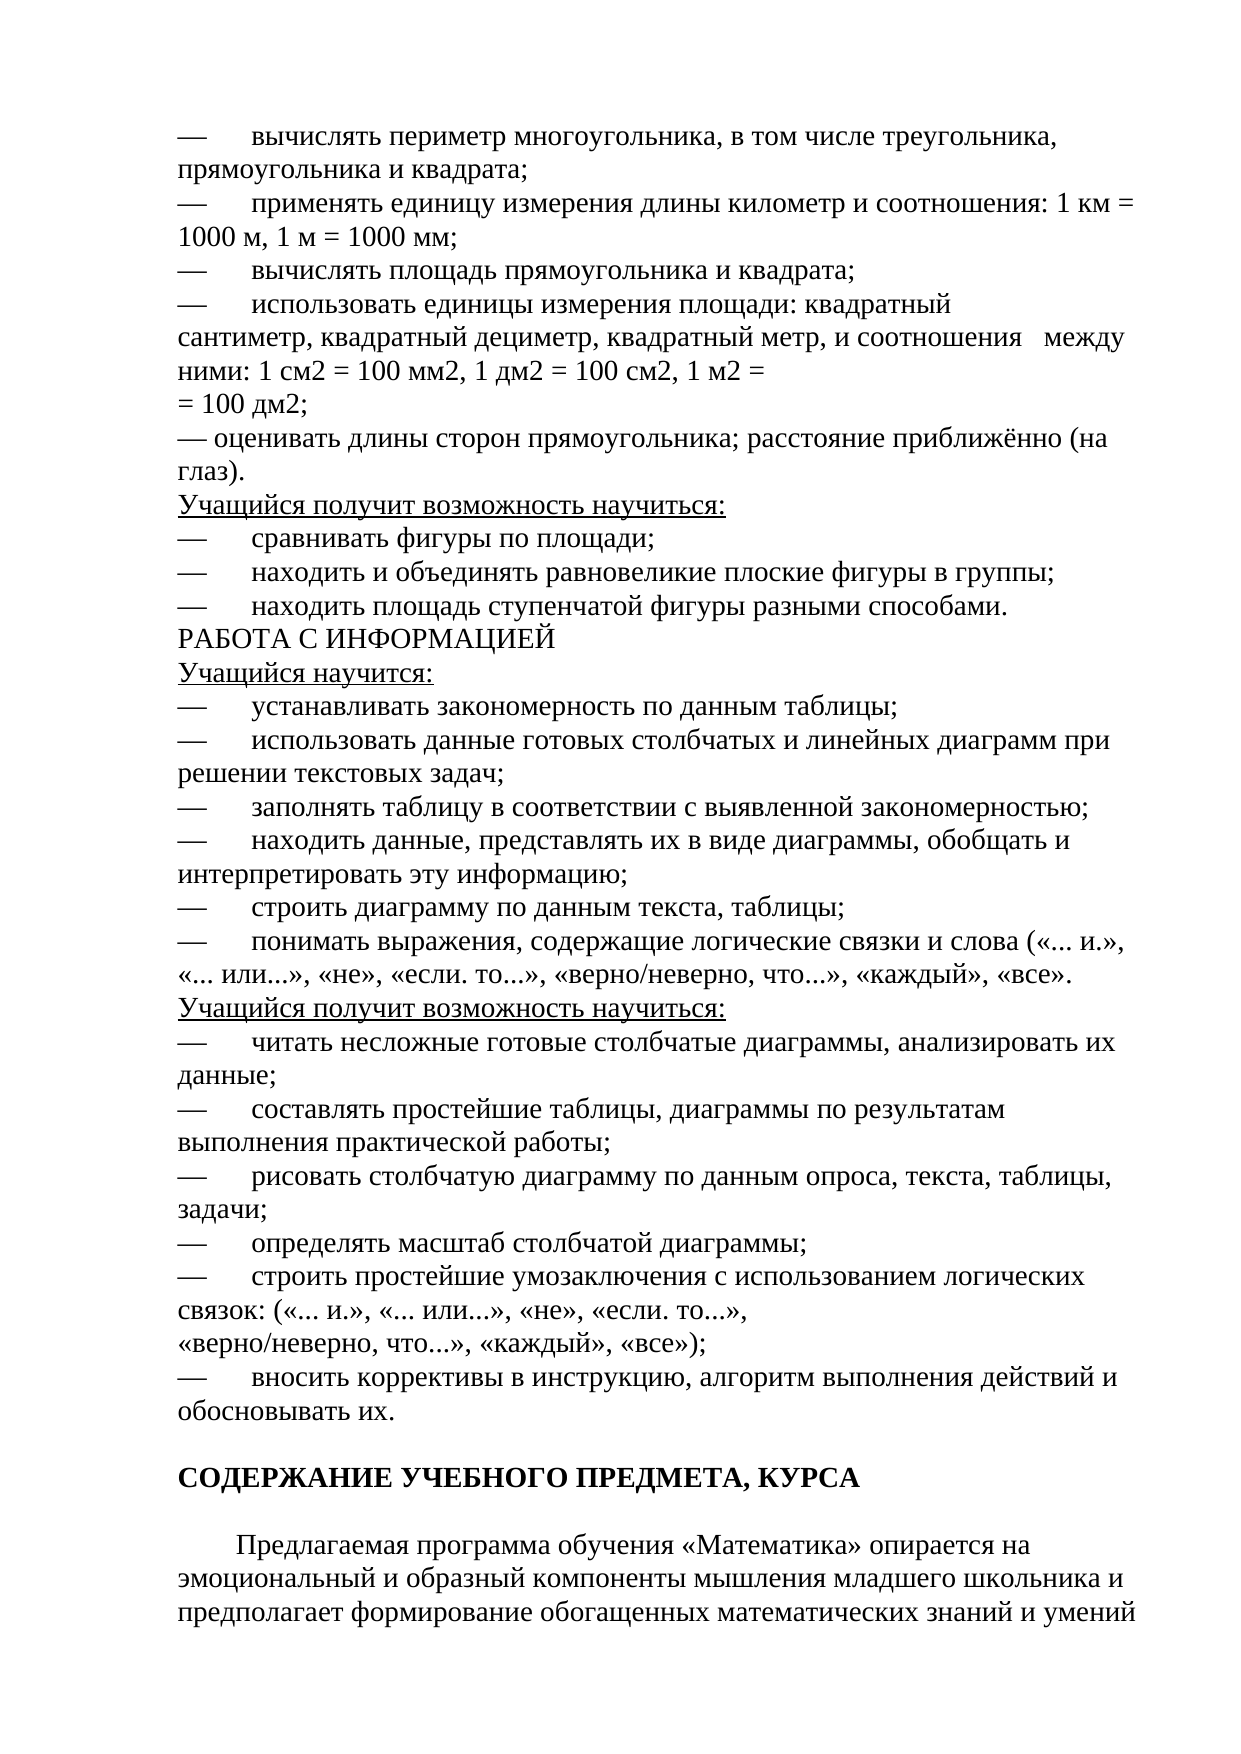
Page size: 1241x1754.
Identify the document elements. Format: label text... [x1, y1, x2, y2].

text сантиметр, квадратный дециметр, квадратный метр, и соотношения между ними: 1 см2 = 100 мм2, 1 дм2 = 100 см2, 1 м2 = [177, 319, 1152, 386]
text — заполнять таблицу в соответствии с выявленной закономерностью; [177, 789, 1152, 822]
text — рисовать столбчатую диаграмму по данным опроса, текста, таблицы, задачи; [177, 1158, 1152, 1225]
text — вычислять периметр многоугольника, в том числе треугольника, прямоугольника и квадрата; [177, 118, 1152, 185]
text — строить диаграмму по данным текста, таблицы; [177, 889, 1152, 923]
text — оценивать длины сторон прямоугольника; расстояние приближённо (на глаз). [177, 420, 1152, 487]
text СОДЕРЖАНИЕ УЧЕБНОГО ПРЕДМЕТА, КУРСА [177, 1460, 1152, 1493]
text — находить и объединять равновеликие плоские фигуры в группы; [177, 554, 1152, 588]
text — устанавливать закономерность по данным таблицы; [177, 688, 1152, 722]
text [177, 1527, 1152, 1627]
text — составлять простейшие таблицы, диаграммы по результатам выполнения практической работы; [177, 1091, 1152, 1158]
text = 100 дм2; [177, 386, 1152, 420]
text — сравнивать фигуры по площади; [177, 521, 1152, 554]
text — вносить коррективы в инструкцию, алгоритм выполнения действий и обосновывать их. [177, 1359, 1152, 1426]
text — применять единицу измерения длины километр и соотношения: 1 км = 1000 м, 1 м = 1000 мм; [177, 185, 1152, 252]
text Учащийся получит возможность научиться: [177, 990, 1152, 1024]
text — вычислять площадь прямоугольника и квадрата; [177, 252, 1152, 286]
text — использовать данные готовых столбчатых и линейных диаграмм при решении текстовых задач; [177, 722, 1152, 789]
text РАБОТА С ИНФОРМАЦИЕЙ [177, 621, 1152, 655]
text — находить площадь ступенчатой фигуры разными способами. [177, 588, 1152, 621]
text — читать несложные готовые столбчатые диаграммы, анализировать их данные; [177, 1024, 1152, 1091]
text Учащийся получит возможность научиться: [177, 487, 1152, 521]
text — находить данные, представлять их в виде диаграммы, обобщать и интерпретировать эту информацию; [177, 822, 1152, 889]
text — понимать выражения, содержащие логические связки и слова («... и.», «... или...», «не», «если. то...», «верно/неверно, что...», «каждый», «все». [177, 923, 1152, 990]
text Учащийся научится: [177, 655, 1152, 688]
text — использовать единицы измерения площади: квадратный [177, 286, 1152, 319]
text — строить простейшие умозаключения с использованием логических связок: («... и.», «... или...», «не», «если. то...», [177, 1258, 1152, 1326]
text — определять масштаб столбчатой диаграммы; [177, 1225, 1152, 1258]
text «верно/неверно, что...», «каждый», «все»); [177, 1326, 1152, 1359]
